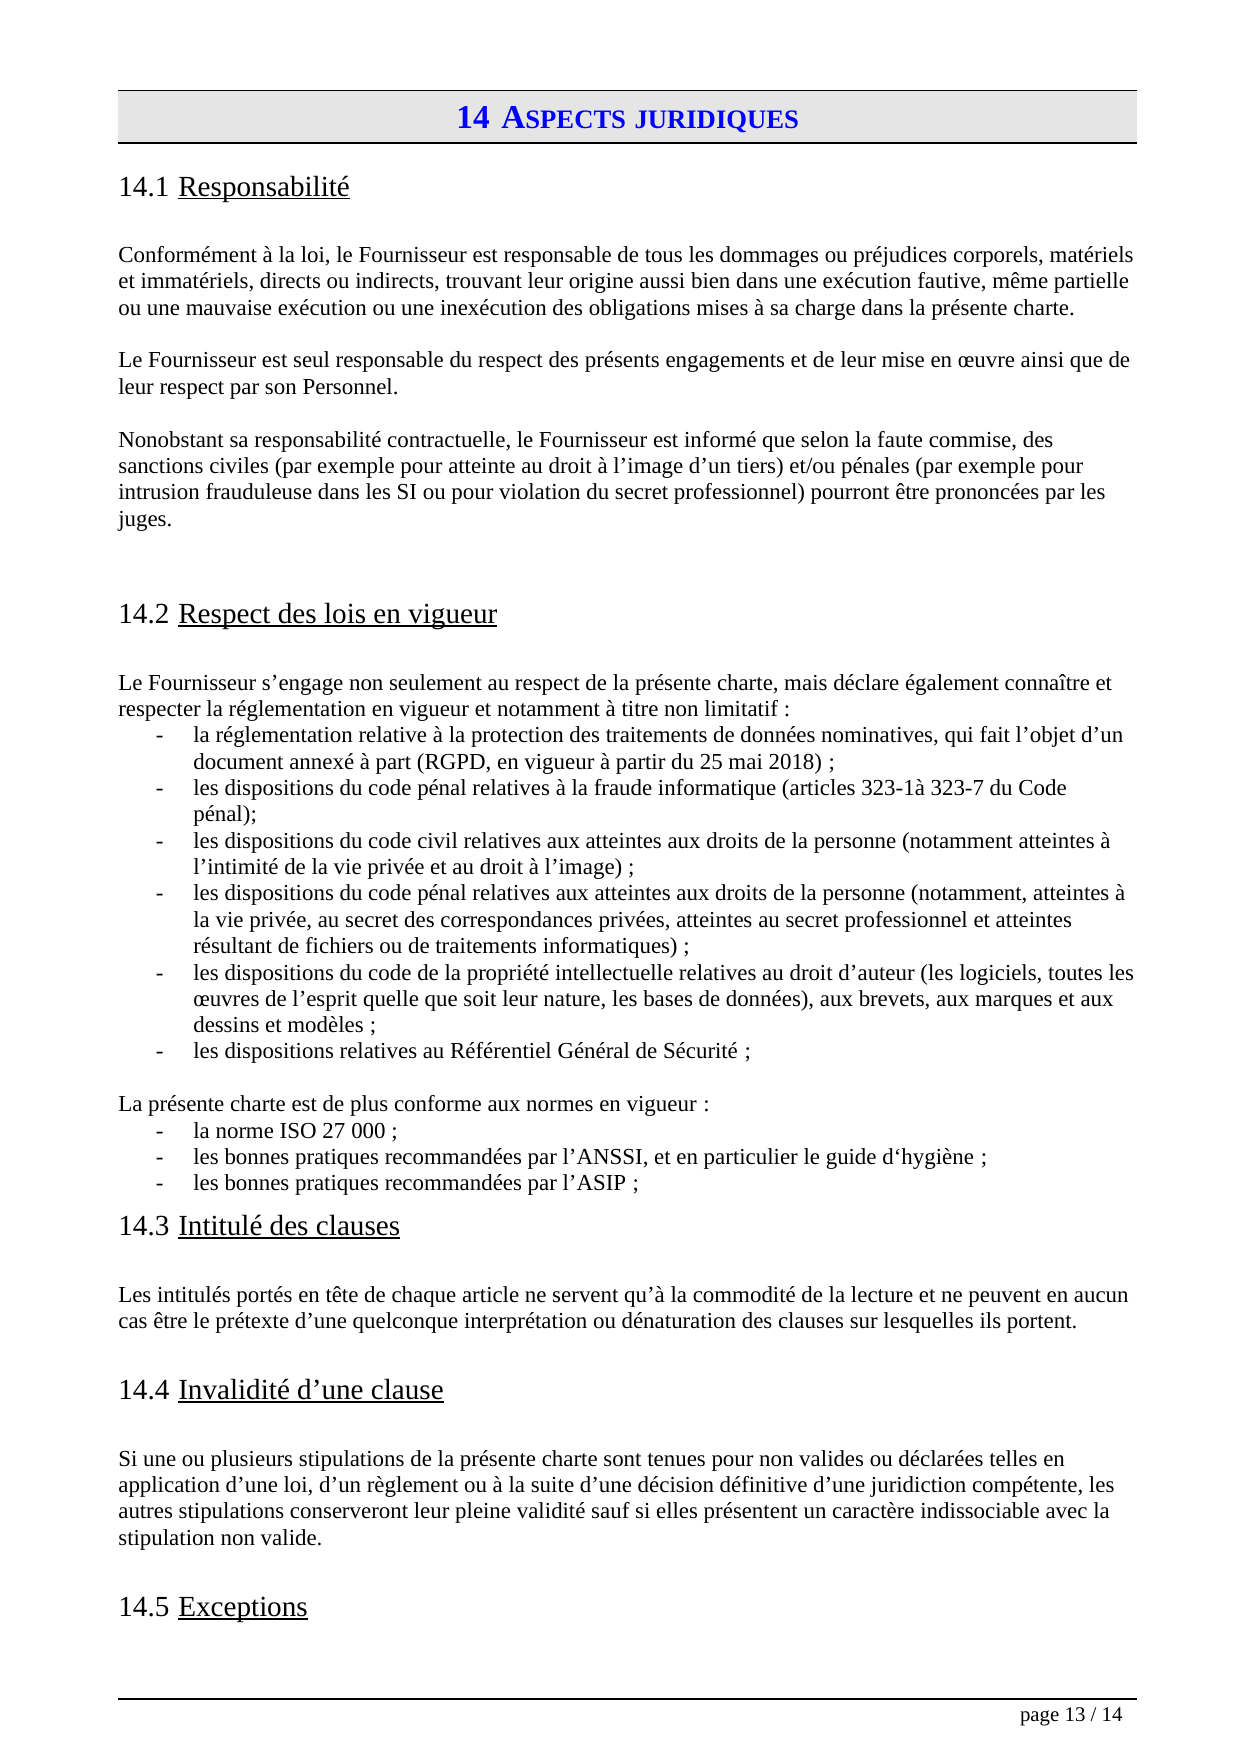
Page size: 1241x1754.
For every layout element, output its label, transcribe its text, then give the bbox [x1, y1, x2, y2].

list les dispositions du code pénal relatives aux atteintes aux droits de la personne (notamment, atteintes à la vie privée, au secret des correspondances privées, atteintes au secret professionnel et atteintes résultant de fichiers ou de traitements informatiques) ; [156, 879, 1137, 958]
list les dispositions relatives au Référentiel Général de Sécurité ; [156, 1038, 1137, 1064]
subtitle Intitulé des clauses [118, 1208, 1137, 1242]
list les dispositions du code civil relatives aux atteintes aux droits de la personne (notamment atteintes à l’intimité de la vie privée et au droit à l’image) ; [156, 827, 1137, 879]
text Le Fournisseur est seul responsable du respect des présents engagements et de leur mise en œuvre ainsi que de leur respect par son Personnel. [118, 347, 1137, 399]
text Conformément à la loi, le Fournisseur est responsable de tous les dommages ou préjudices corporels, matériels et immatériels, directs ou indirects, trouvant leur origine aussi bien dans une exécution fautive, même partielle ou une mauvaise exécution ou une inexécution des obligations mises à sa charge dans la présente charte. [118, 241, 1137, 320]
text Nonobstant sa responsabilité contractuelle, le Fournisseur est informé que selon la faute commise, des sanctions civiles (par exemple pour atteinte au droit à l’image d’un tiers) et/ou pénales (par exemple pour intrusion frauduleuse dans les SI ou pour violation du secret professionnel) pourront être prononcées par les juges. [118, 426, 1137, 531]
subtitle Invalidité d’une clause [118, 1372, 1137, 1406]
list les bonnes pratiques recommandées par l’ANSSI, et en particulier le guide d‘hygiène ; [156, 1143, 1137, 1169]
text Le Fournisseur s’engage non seulement au respect de la présente charte, mais déclare également connaître et respecter la réglementation en vigueur et notamment à titre non limitatif : [118, 669, 1137, 721]
text Si une ou plusieurs stipulations de la présente charte sont tenues pour non valides ou déclarées telles en application d’une loi, d’un règlement ou à la suite d’une décision définitive d’une juridiction compétente, les autres stipulations conserveront leur pleine validité sauf si elles présentent un caractère indissociable avec la stipulation non valide. [118, 1444, 1137, 1550]
list les dispositions du code pénal relatives à la fraude informatique (articles 323-1à 323-7 du Code pénal); [156, 774, 1137, 827]
list la norme ISO 27 000 ; [156, 1117, 1137, 1143]
subtitle Exceptions [118, 1589, 1137, 1622]
text Les intitulés portés en tête de chaque article ne servent qu’à la commodité de la lecture et ne peuvent en aucun cas être le prétexte d’une quelconque interprétation ou dénaturation des clauses sur lesquelles ils portent. [118, 1281, 1137, 1333]
text La présente charte est de plus conforme aux normes en vigueur : [118, 1090, 1137, 1117]
list les bonnes pratiques recommandées par l’ASIP ; [156, 1169, 1137, 1196]
subtitle Responsabilité [118, 169, 1137, 202]
subtitle Respect des lois en vigueur [118, 596, 1137, 630]
list les dispositions du code de la propriété intellectuelle relatives au droit d’auteur (les logiciels, toutes les œuvres de l’esprit quelle que soit leur nature, les bases de données), aux brevets, aux marques et aux dessins et modèles ; [156, 958, 1137, 1038]
list la réglementation relative à la protection des traitements de données nominatives, qui fait l’objet d’un document annexé à part (RGPD, en vigueur à partir du 25 mai 2018) ; [156, 721, 1137, 774]
subtitle Aspects juridiques [118, 91, 1137, 142]
